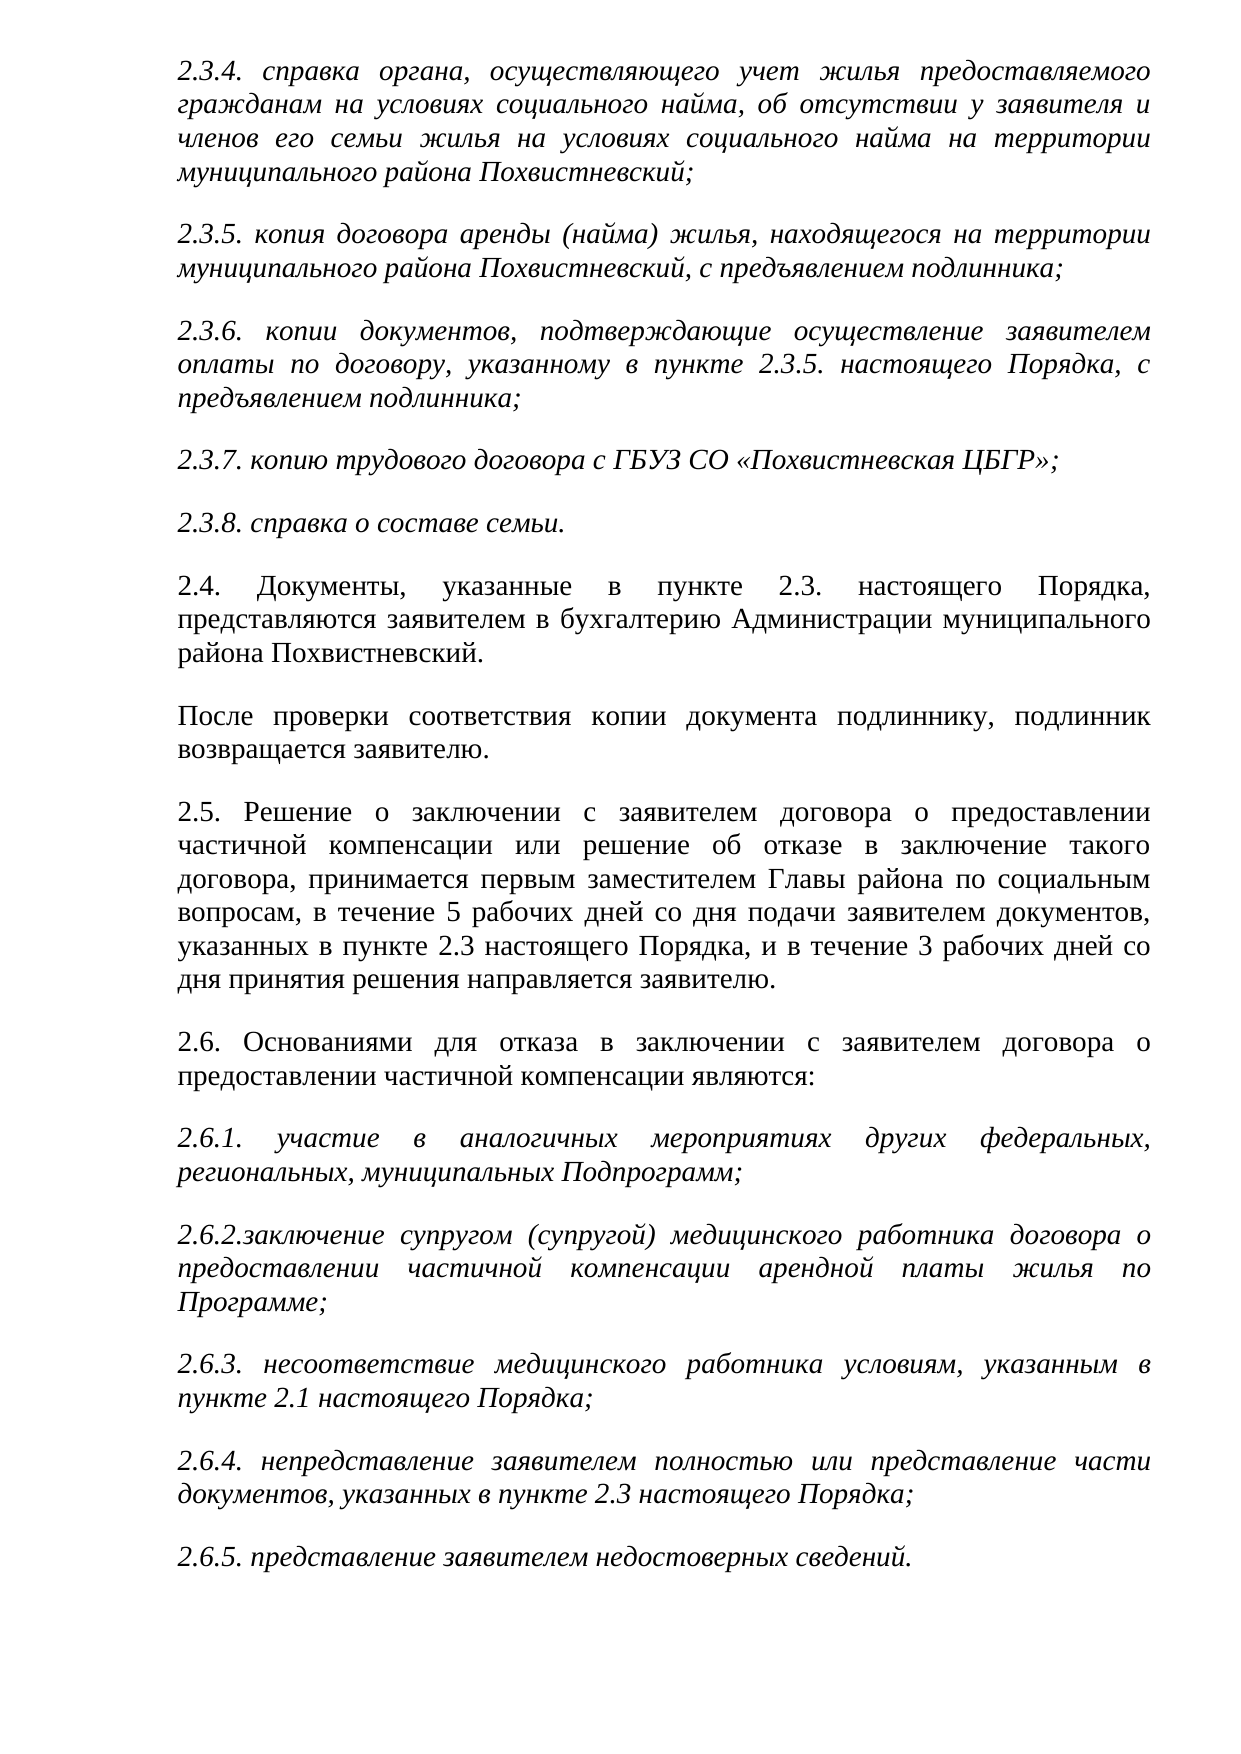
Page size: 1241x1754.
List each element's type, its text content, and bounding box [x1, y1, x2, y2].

text 2.3.8. справка о составе семьи. [177, 505, 1152, 539]
text 2.3.6. копии документов, подтверждающие осуществление заявителем оплаты по договору, указанному в пункте 2.3.5. настоящего Порядка, с предъявлением подлинника; [177, 313, 1152, 413]
text 2.4. Документы, указанные в пункте 2.3. настоящего Порядка, представляются заявителем в бухгалтерию Администрации муниципального района Похвистневский. [177, 568, 1152, 668]
text 2.6.2.заключение супругом (супругой) медицинского работника договора о предоставлении частичной компенсации арендной платы жилья по Программе; [177, 1217, 1152, 1317]
text 2.3.5. копия договора аренды (найма) жилья, находящегося на территории муниципального района Похвистневский, с предъявлением подлинника; [177, 216, 1152, 283]
text 2.6.1. участие в аналогичных мероприятиях других федеральных, региональных, муниципальных Подпрограмм; [177, 1121, 1152, 1188]
text 2.6.3. несоответствие медицинского работника условиям, указанным в пункте 2.1 настоящего Порядка; [177, 1347, 1152, 1414]
text 2.3.4. справка органа, осуществляющего учет жилья предоставляемого гражданам на условиях социального найма, об отсутствии у заявителя и членов его семьи жилья на условиях социального найма на территории муниципального района Похвистневский; [177, 53, 1152, 187]
text 2.5. Решение о заключении с заявителем договора о предоставлении частичной компенсации или решение об отказе в заключение такого договора, принимается первым заместителем Главы района по социальным вопросам, в течение 5 рабочих дней со дня подачи заявителем документов, указанных в пункте 2.3 настоящего Порядка, и в течение 3 рабочих дней со дня принятия решения направляется заявителю. [177, 794, 1152, 995]
text 2.6. Основаниями для отказа в заключении с заявителем договора о предоставлении частичной компенсации являются: [177, 1024, 1152, 1091]
text 2.6.5. представление заявителем недостоверных сведений. [177, 1539, 1152, 1573]
text После проверки соответствия копии документа подлиннику, подлинник возвращается заявителю. [177, 698, 1152, 765]
text 2.6.4. непредставление заявителем полностью или представление части документов, указанных в пункте 2.3 настоящего Порядка; [177, 1443, 1152, 1510]
text 2.3.7. копию трудового договора с ГБУЗ СО «Похвистневская ЦБГР»; [177, 442, 1152, 476]
